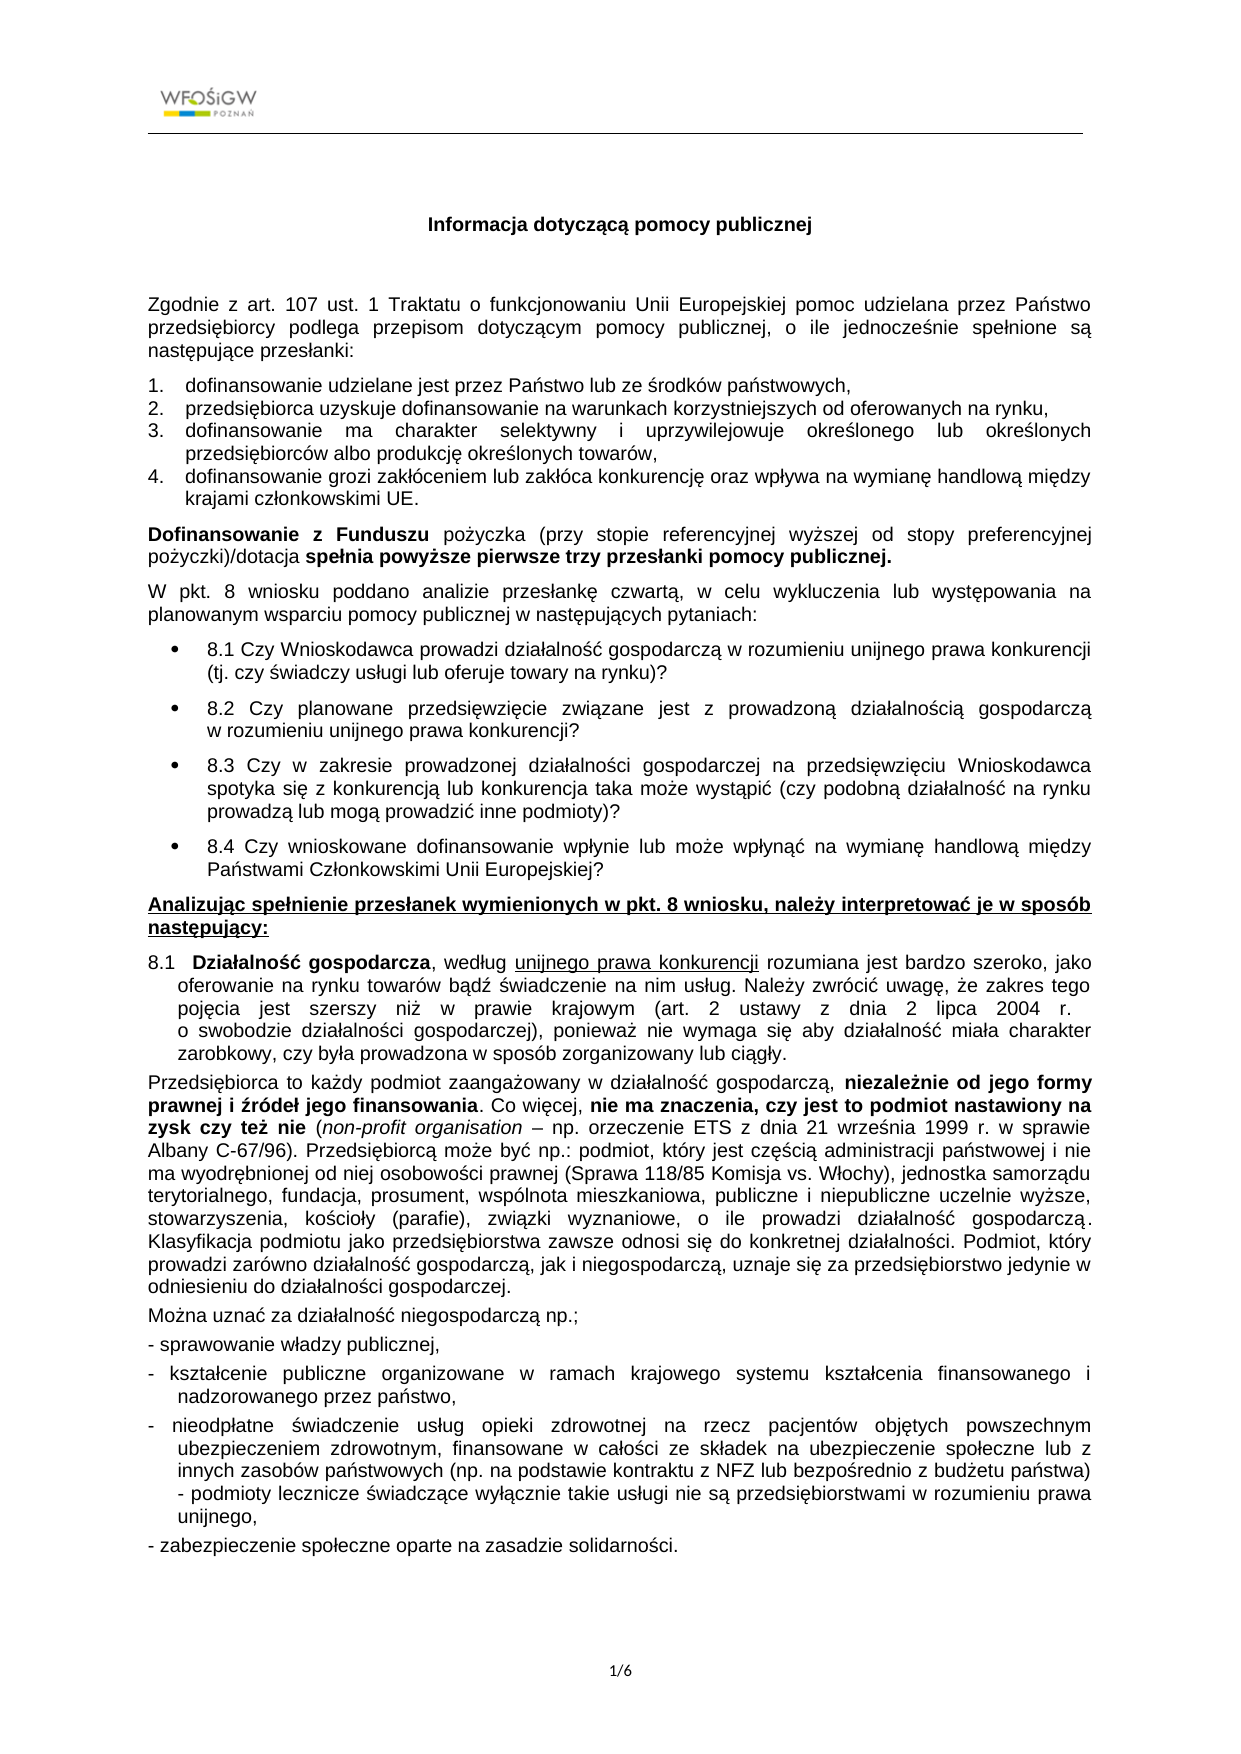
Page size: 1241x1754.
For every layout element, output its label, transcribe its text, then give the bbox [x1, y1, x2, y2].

text - nieodpłatne świadczenie usług opieki zdrowotnej na rzecz pacjentów objętych powszechnym ubezpieczeniem zdrowotnym, finansowane w całości ze składek na ubezpieczenie społeczne lub z innych zasobów państwowych (np. na podstawie kontraktu z NFZ lub bezpośrednio z budżetu państwa) - podmioty lecznicze świadczące wyłącznie takie usługi nie są przedsiębiorstwami w rozumieniu prawa unijnego, [148, 1414, 1092, 1527]
text Można uznać za działalność niegospodarczą np.; [148, 1304, 1092, 1327]
list 8.2 Czy planowane przedsięwzięcie związane jest z prowadzoną działalnością gospodarczą w rozumieniu unijnego prawa konkurencji? [171, 696, 1092, 742]
list dofinansowanie ma charakter selektywny i uprzywilejowuje określonego lub określonych przedsiębiorców albo produkcję określonych towarów, [148, 419, 1092, 464]
list 8.4 Czy wnioskowane dofinansowanie wpłynie lub może wpłynąć na wymianę handlową między Państwami Członkowskimi Unii Europejskiej? [171, 835, 1092, 881]
text - zabezpieczenie społeczne oparte na zasadzie solidarności. [148, 1533, 1092, 1556]
list przedsiębiorca uzyskuje dofinansowanie na warunkach korzystniejszych od oferowanych na rynku, [148, 396, 1092, 419]
subtitle Informacja dotyczącą pomocy publicznej [148, 212, 1092, 235]
list dofinansowanie grozi zakłóceniem lub zakłóca konkurencję oraz wpływa na wymianę handlową między krajami członkowskimi UE. [148, 464, 1092, 510]
list 8.3 Czy w zakresie prowadzonej działalności gospodarczej na przedsięwzięciu Wnioskodawca spotyka się z konkurencją lub konkurencja taka może wystąpić (czy podobną działalność na rynku prowadzą lub mogą prowadzić inne podmioty)? [171, 754, 1092, 823]
text Zgodnie z art. 107 ust. 1 Traktatu o funkcjonowaniu Unii Europejskiej pomoc udzielana przez Państwo przedsiębiorcy podlega przepisom dotyczącym pomocy publicznej, o ile jednocześnie spełnione są następujące przesłanki: [148, 293, 1092, 361]
text Analizując spełnienie przesłanek wymienionych w pkt. 8 wniosku, należy interpretować je w sposób następujący: [148, 893, 1092, 913]
text Dofinansowanie z Funduszu pożyczka (przy stopie referencyjnej wyższej od stopy preferencyjnej pożyczki)/dotacja spełnia powyższe pierwsze trzy przesłanki pomocy publicznej. [148, 522, 1092, 568]
text - sprawowanie władzy publicznej, [148, 1333, 1092, 1356]
text 8.1 Działalność gospodarcza, według unijnego prawa konkurencji rozumiana jest bardzo szeroko, jako oferowanie na rynku towarów bądź świadczenie na nim usług. Należy zwrócić uwagę, że zakres tego pojęcia jest szerszy niż w prawie krajowym (art. 2 ustawy z dnia 2 lipca 2004 r. o swobodzie działalności gospodarczej), ponieważ nie wymaga się aby działalność miała charakter zarobkowy, czy była prowadzona w sposób zorganizowany lub ciągły. [148, 951, 1092, 1064]
text Przedsiębiorca to każdy podmiot zaangażowany w działalność gospodarczą, niezależnie od jego formy prawnej i źródeł jego finansowania. Co więcej, nie ma znaczenia, czy jest to podmiot nastawiony na zysk czy też nie (non-profit organisation – np. orzeczenie ETS z dnia 21 września 1999 r. w sprawie Albany C-67/96). Przedsiębiorcą może być np.: podmiot, który jest częścią administracji państwowej i nie ma wyodrębnionej od niej osobowości prawnej (Sprawa 118/85 Komisja vs. Włochy), jednostka samorządu terytorialnego, fundacja, prosument, wspólnota mieszkaniowa, publiczne i niepubliczne uczelnie wyższe, stowarzyszenia, kościoły (parafie), związki wyznaniowe, o ile prowadzi działalność gospodarczą. Klasyfikacja podmiotu jako przedsiębiorstwa zawsze odnosi się do konkretnej działalności. Podmiot, który prowadzi zarówno działalność gospodarczą, jak i niegospodarczą, uznaje się za przedsiębiorstwo jedynie w odniesieniu do działalności gospodarczej. [148, 1071, 1092, 1298]
list 8.1 Czy Wnioskodawca prowadzi działalność gospodarczą w rozumieniu unijnego prawa konkurencji (tj. czy świadczy usługi lub oferuje towary na rynku)? [171, 638, 1092, 684]
list dofinansowanie udzielane jest przez Państwo lub ze środków państwowych, [148, 374, 1092, 396]
picture [147, 75, 270, 130]
text - kształcenie publiczne organizowane w ramach krajowego systemu kształcenia finansowanego i nadzorowanego przez państwo, [148, 1362, 1092, 1407]
text W pkt. 8 wniosku poddano analizie przesłankę czwartą, w celu wykluczenia lub występowania na planowanym wsparciu pomocy publicznej w następujących pytaniach: [148, 580, 1092, 626]
text Analizując spełnienie przesłanek wymienionych w pkt. 8 wniosku, należy interpretować je w sposób następujący: [148, 914, 1092, 938]
